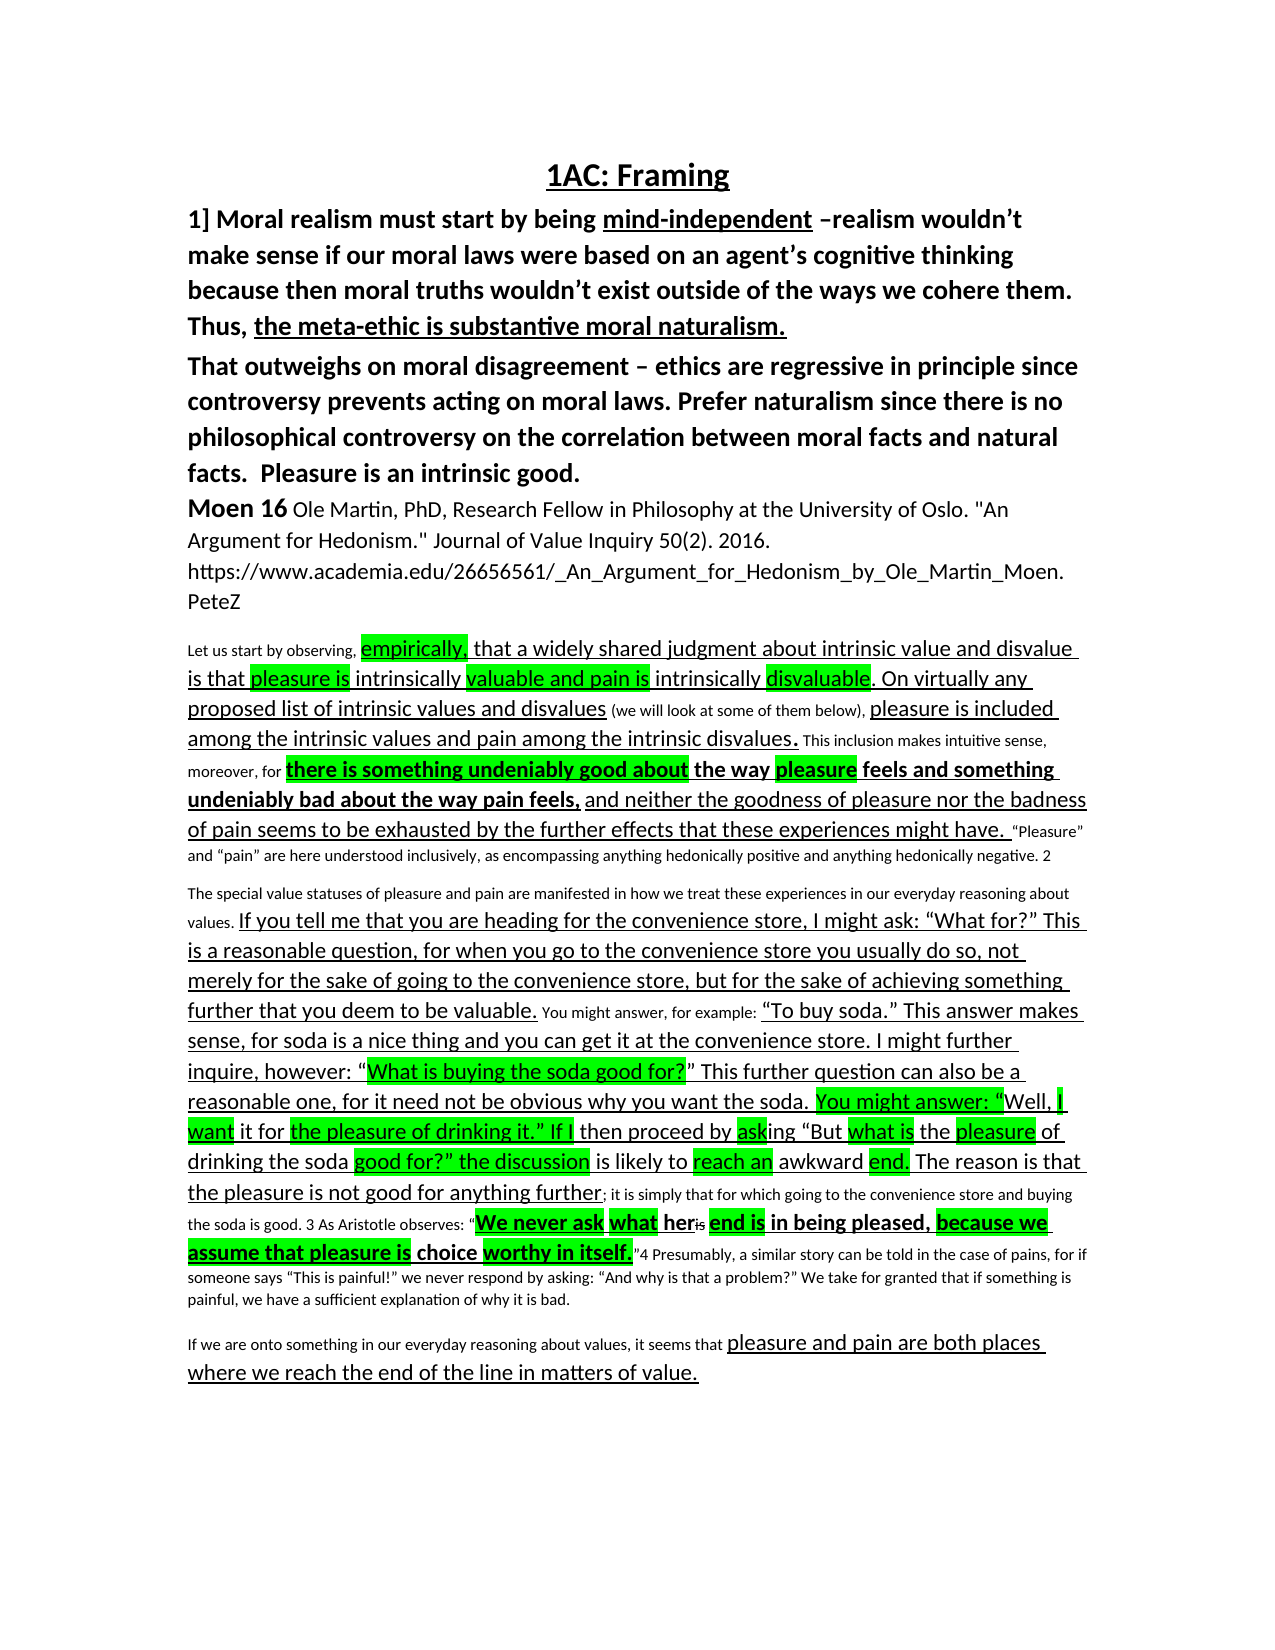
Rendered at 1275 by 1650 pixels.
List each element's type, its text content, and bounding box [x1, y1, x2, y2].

subtitle 1] Moral realism must start by being mind-independent –realism wouldn’t make sense if our moral laws were based on an agent’s cognitive thinking because then moral truths wouldn’t exist outside of the ways we cohere them. Thus, the meta-ethic is substantive moral naturalism. [187, 202, 1087, 342]
text The special value statuses of pleasure and pain are manifested in how we treat these experiences in our everyday reasoning about values. If you tell me that you are heading for the convenience store, I might ask: “What for?” This is a reasonable question, for when you go to the convenience store you usually do so, not merely for the sake of going to the convenience store, but for the sake of achieving something further that you deem to be valuable. You might answer, for example: “To buy soda.” This answer makes sense, for soda is a nice thing and you can get it at the convenience store. I might further inquire, however: “What is buying the soda good for?” This further question can also be a reasonable one, for it need not be obvious why you want the soda. You might answer: “Well, I want it for the pleasure of drinking it.” If I then proceed by asking “But what is the pleasure of drinking the soda good for?” the discussion is likely to reach an awkward end. The reason is that the pleasure is not good for anything further; it is simply that for which going to the convenience store and buying the soda is good. 3 As Aristotle observes: “We never ask what heris end is in being pleased, because we assume that pleasure is choice worthy in itself.”4 Presumably, a similar story can be told in the case of pains, for if someone says “This is painful!” we never respond by asking: “And why is that a problem?” We take for granted that if something is painful, we have a sufficient explanation of why it is bad. [187, 883, 1087, 1172]
subtitle That outweighs on moral disagreement – ethics are regressive in principle since controversy prevents acting on moral laws. Prefer naturalism since there is no philosophical controversy on the correlation between moral facts and natural facts. Pleasure is an intrinsic good. [187, 349, 1087, 489]
text Moen 16 Ole Martin, PhD, Research Fellow in Philosophy at the University of Oslo. "An Argument for Hedonism." Journal of Value Inquiry 50(2). 2016. https://www.academia.edu/26656561/_An_Argument_for_Hedonism_by_Ole_Martin_Moen. PeteZ [187, 491, 1087, 615]
text The special value statuses of pleasure and pain are manifested in how we treat these experiences in our everyday reasoning about values. If you tell me that you are heading for the convenience store, I might ask: “What for?” This is a reasonable question, for when you go to the convenience store you usually do so, not merely for the sake of going to the convenience store, but for the sake of achieving something further that you deem to be valuable. You might answer, for example: “To buy soda.” This answer makes sense, for soda is a nice thing and you can get it at the convenience store. I might further inquire, however: “What is buying the soda good for?” This further question can also be a reasonable one, for it need not be obvious why you want the soda. You might answer: “Well, I want it for the pleasure of drinking it.” If I then proceed by asking “But what is the pleasure of drinking the soda good for?” the discussion is likely to reach an awkward end. The reason is that the pleasure is not good for anything further; it is simply that for which going to the convenience store and buying the soda is good. 3 As Aristotle observes: “We never ask what heris end is in being pleased, because we assume that pleasure is choice worthy in itself.”4 Presumably, a similar story can be told in the case of pains, for if someone says “This is painful!” we never respond by asking: “And why is that a problem?” We take for granted that if something is painful, we have a sufficient explanation of why it is bad. [187, 1173, 1087, 1310]
text Let us start by observing, empirically, that a widely shared judgment about intrinsic value and disvalue is that pleasure is intrinsically valuable and pain is intrinsically disvaluable. On virtually any proposed list of intrinsic values and disvalues (we will look at some of them below), pleasure is included among the intrinsic values and pain among the intrinsic disvalues. This inclusion makes intuitive sense, moreover, for there is something undeniably good about the way pleasure feels and something undeniably bad about the way pain feels, and neither the goodness of pleasure nor the badness of pain seems to be exhausted by the further effects that these experiences might have. “Pleasure” and “pain” are here understood inclusively, as encompassing anything hedonically positive and anything hedonically negative. 2 [187, 634, 1087, 865]
text If we are onto something in our everyday reasoning about values, it seems that pleasure and pain are both places where we reach the end of the line in matters of value. [187, 1328, 1087, 1386]
subtitle 1AC: Framing [187, 154, 1087, 195]
